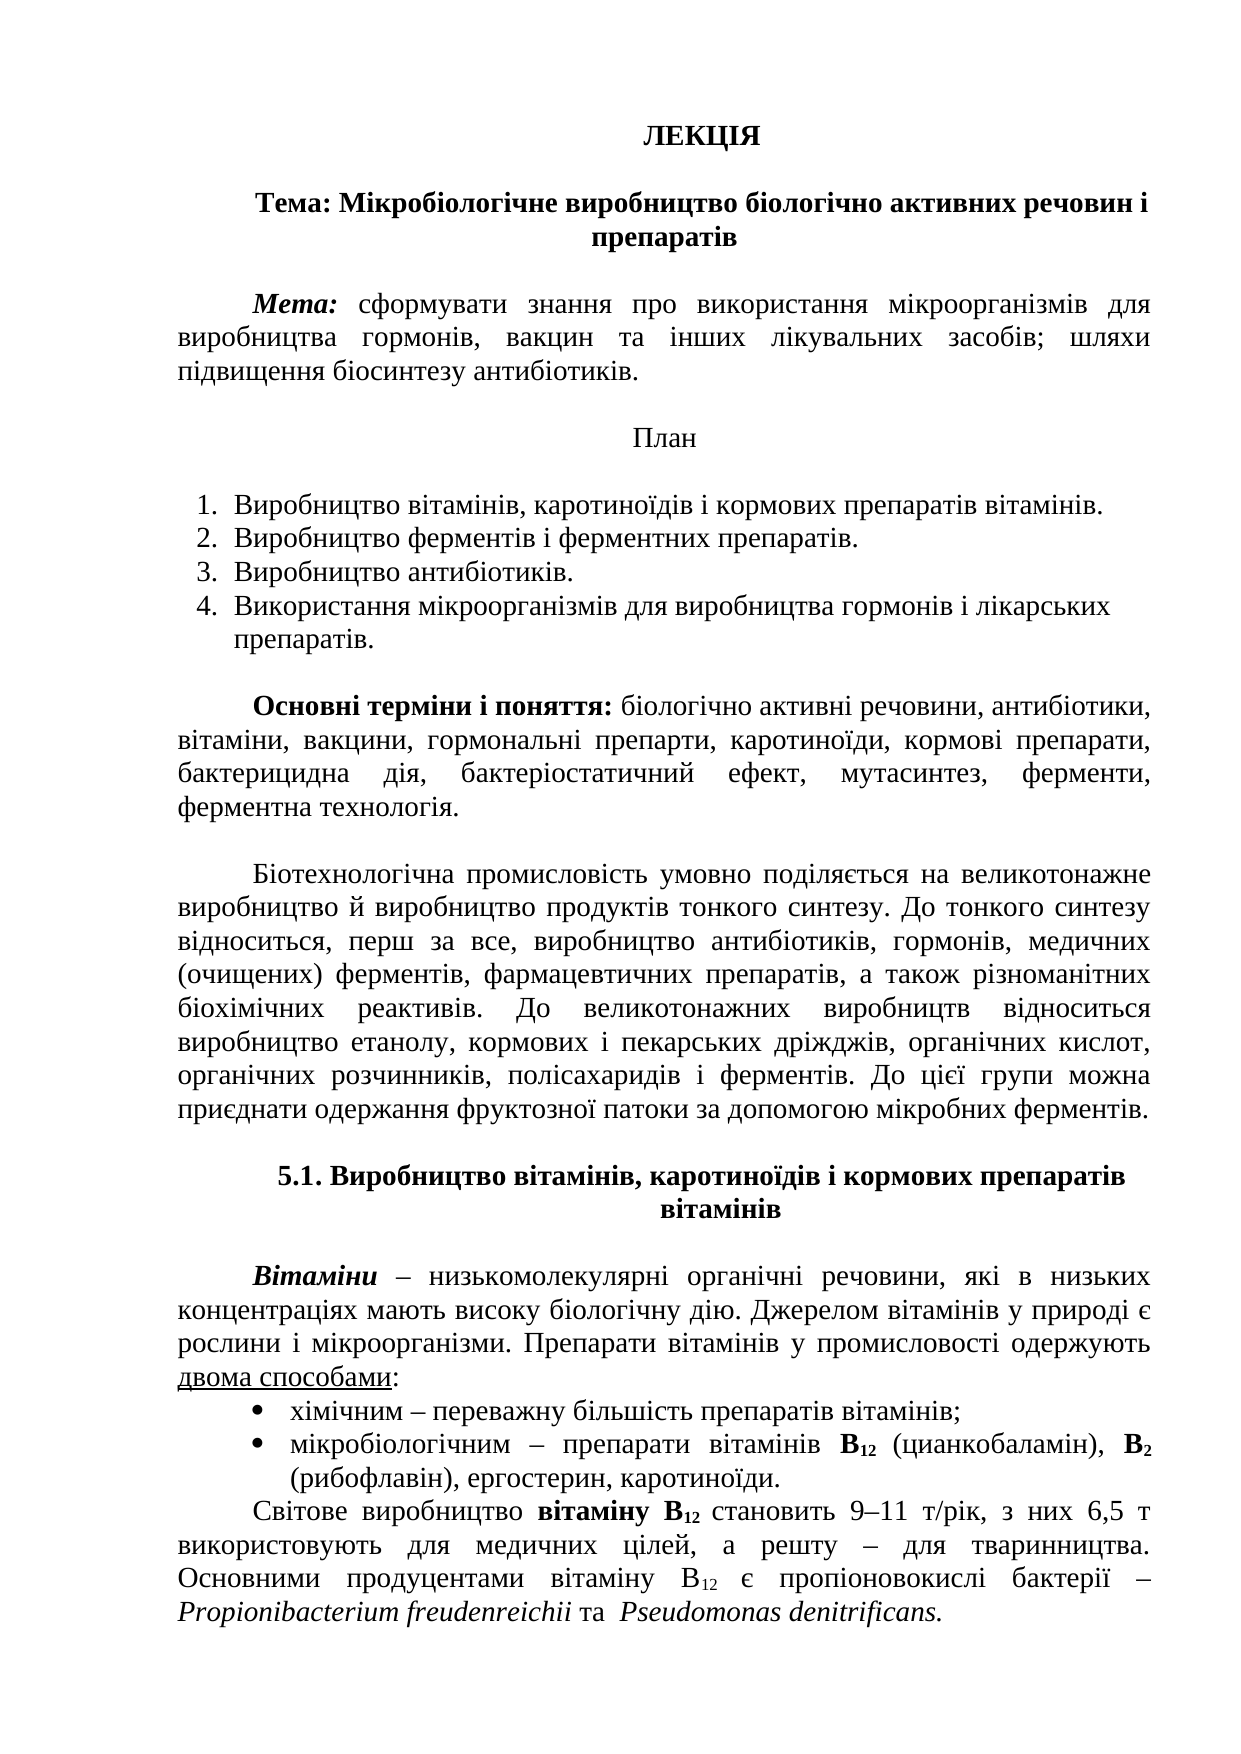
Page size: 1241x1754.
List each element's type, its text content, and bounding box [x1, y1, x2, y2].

text Тема: Мікробіологічне виробництво біологічно активних речовин і препаратів [177, 185, 1152, 252]
list Виробництво антибіотиків. [196, 554, 1152, 588]
text Світове виробництво вітаміну В12 становить 9–11 т/рік, з них 6,5 т використовують для медичних цілей, а решту – для тваринництва. Основними продуцентами вітаміну В12 є пропіоновокислі бактерії – Propionibacterium freudenreichii та Pseudomonas denitrificans. [177, 1493, 1152, 1628]
text Вітаміни – низькомолекулярні органічні речовини, які в низьких концентраціях мають високу біологічну дію. Джерелом вітамінів у природі є рослини і мікроорганізми. Препарати вітамінів у промисловості одержують двома способами: [177, 1258, 1152, 1393]
list Виробництво вітамінів, каротиноїдів і кормових препаратів вітамінів. [196, 487, 1152, 521]
list хімічним – переважну більшість препаратів вітамінів; [252, 1393, 1152, 1426]
list Використання мікроорганізмів для виробництва гормонів і лікарських препаратів. [196, 588, 1152, 655]
text Біотехнологічна промисловість умовно поділяється на великотонажне виробництво й виробництво продуктів тонкого синтезу. До тонкого синтезу відноситься, перш за все, виробництво антибіотиків, гормонів, медичних (очищених) ферментів, фармацевтичних препаратів, а також різноманітних біохімічних реактивів. До великотонажних виробництв відноситься виробництво етанолу, кормових і пекарських дріжджів, органічних кислот, органічних розчинників, полісахаридів і ферментів. До цієї групи можна приєднати одержання фруктозної патоки за допомогою мікробних ферментів. [177, 856, 1152, 1124]
list Виробництво ферментів і ферментних препаратів. [196, 521, 1152, 554]
list мікробіологічним – препарати вітамінів В12 (цианкобаламін), В2 (рибофлавін), ергостерин, каротиноїди. [252, 1426, 1152, 1493]
list . Виробництво вітамінів, каротиноїдів і кормових препаратів вітамінів [252, 1158, 1152, 1225]
text Мета: сформувати знання про використання мікроорганізмів для виробництва гормонів, вакцин та інших лікувальних засобів; шляхи підвищення біосинтезу антибіотиків. [177, 286, 1152, 386]
text План [177, 420, 1152, 453]
text Основні терміни і поняття: біологічно активні речовини, антибіотики, вітаміни, вакцини, гормональні препарти, каротиноїди, кормові препарати, бактерицидна дія, бактеріостатичний ефект, мутасинтез, ферменти, ферментна технологія. [177, 688, 1152, 822]
text ЛЕКЦІЯ [177, 118, 1152, 152]
